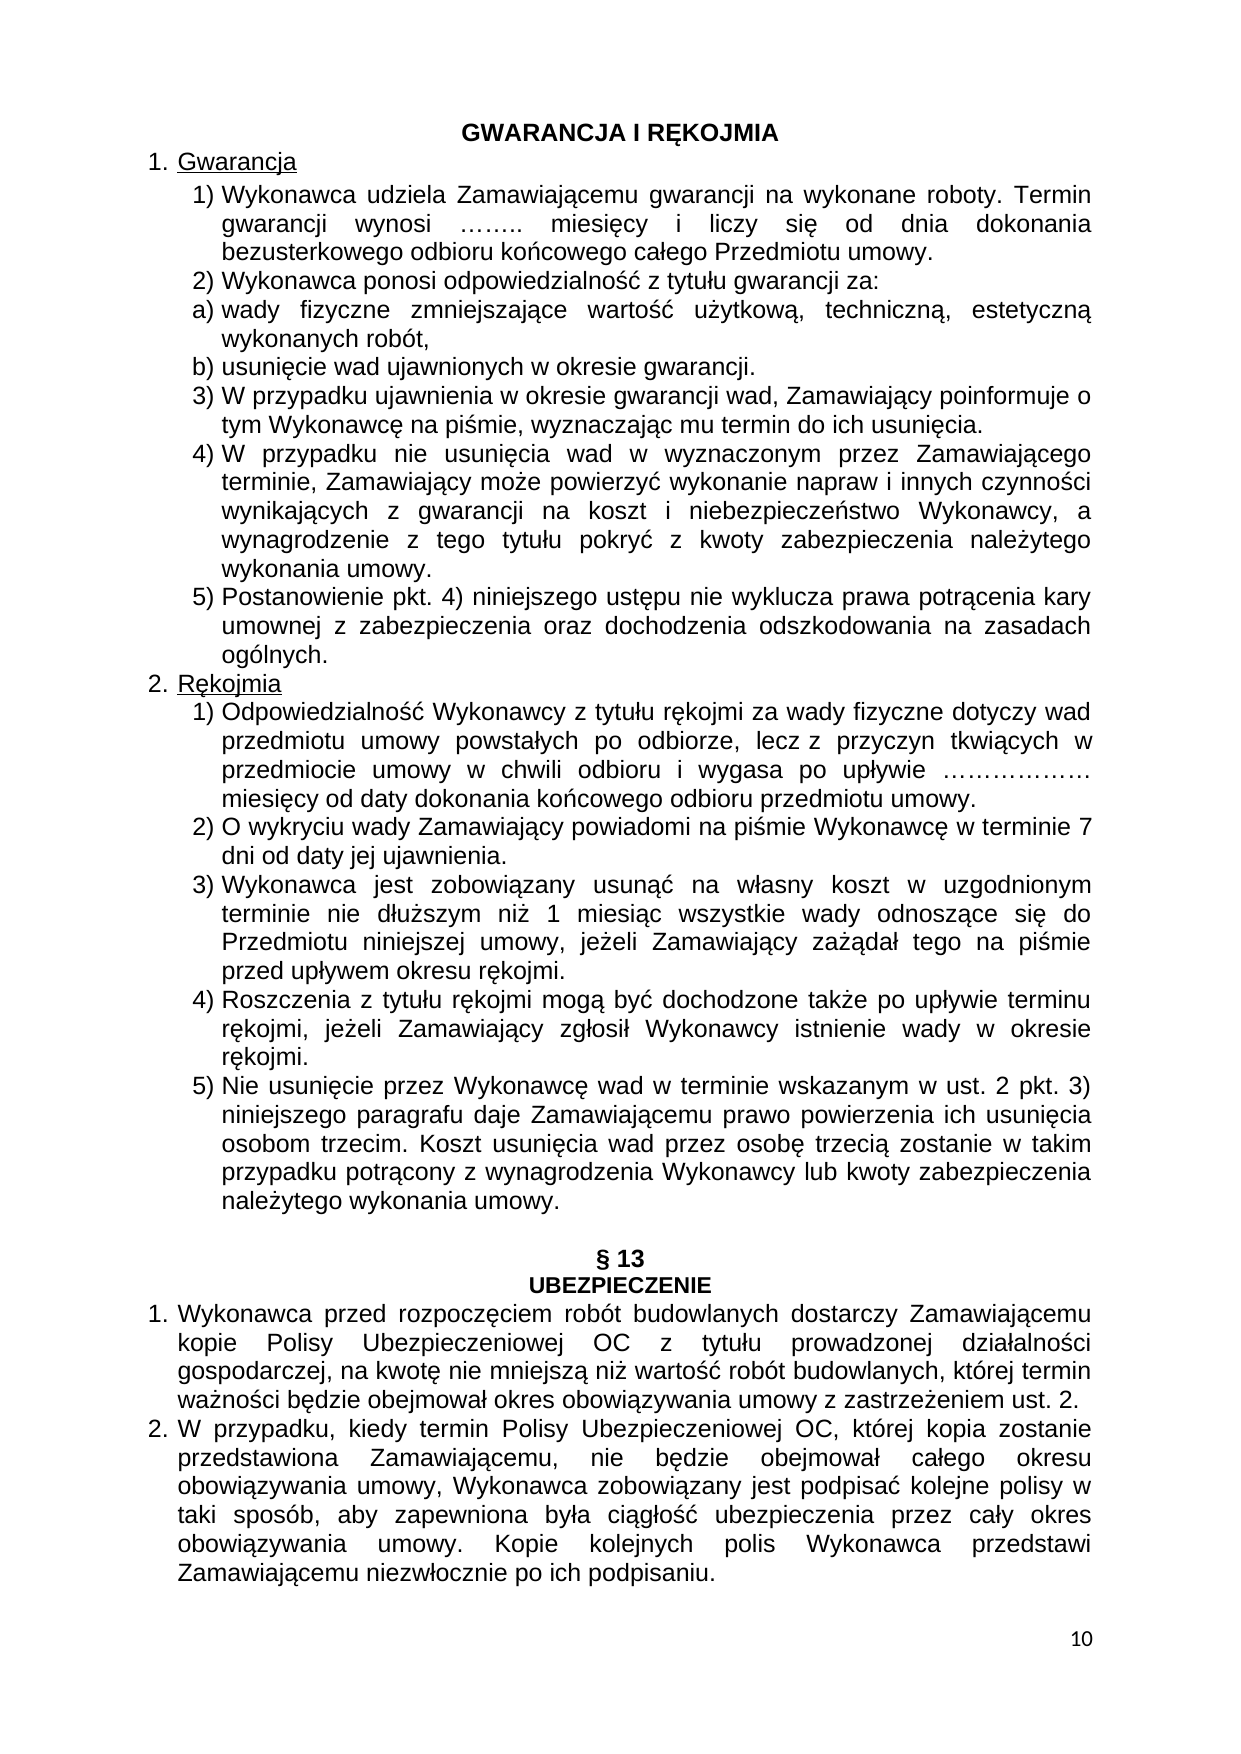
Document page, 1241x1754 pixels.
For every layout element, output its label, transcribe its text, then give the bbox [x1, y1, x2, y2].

list Odpowiedzialność Wykonawcy z tytułu rękojmi za wady fizyczne dotyczy wad przedmiotu umowy powstałych po odbiorze, lecz z przyczyn tkwiących w przedmiocie umowy w chwili odbioru i wygasa po upływie ……………… miesięcy od daty dokonania końcowego odbioru przedmiotu umowy. [192, 697, 1093, 812]
list wady fizyczne zmniejszające wartość użytkową, techniczną, estetyczną wykonanych robót, [192, 295, 1093, 352]
list usunięcie wad ujawnionych w okresie gwarancji. [192, 352, 1093, 381]
text GWARANCJA I RĘKOJMIA [148, 118, 1093, 147]
list W przypadku, kiedy termin Polisy Ubezpieczeniowej OC, której kopia zostanie przedstawiona Zamawiającemu, nie będzie obejmował całego okresu obowiązywania umowy, Wykonawca zobowiązany jest podpisać kolejne polisy w taki sposób, aby zapewniona była ciągłość ubezpieczenia przez cały okres obowiązywania umowy. Kopie kolejnych polis Wykonawca przedstawi Zamawiającemu niezwłocznie po ich podpisaniu. [148, 1414, 1093, 1586]
list Wykonawca ponosi odpowiedzialność z tytułu gwarancji za: [192, 266, 1093, 295]
list W przypadku nie usunięcia wad w wyznaczonym przez Zamawiającego terminie, Zamawiający może powierzyć wykonanie napraw i innych czynności wynikających z gwarancji na koszt i niebezpieczeństwo Wykonawcy, a wynagrodzenie z tego tytułu pokryć z kwoty zabezpieczenia należytego wykonania umowy. [192, 439, 1093, 582]
text UBEZPIECZENIE [148, 1272, 1093, 1299]
list W przypadku ujawnienia w okresie gwarancji wad, Zamawiający poinformuje o tym Wykonawcę na piśmie, wyznaczając mu termin do ich usunięcia. [192, 381, 1093, 439]
list O wykryciu wady Zamawiający powiadomi na piśmie Wykonawcę w terminie 7 dni od daty jej ujawnienia. [192, 812, 1093, 870]
list Nie usunięcie przez Wykonawcę wad w terminie wskazanym w ust. 2 pkt. 3) niniejszego paragrafu daje Zamawiającemu prawo powierzenia ich usunięcia osobom trzecim. Koszt usunięcia wad przez osobę trzecią zostanie w takim przypadku potrącony z wynagrodzenia Wykonawcy lub kwoty zabezpieczenia należytego wykonania umowy. [192, 1071, 1093, 1215]
list Wykonawca udziela Zamawiającemu gwarancji na wykonane roboty. Termin gwarancji wynosi …….. miesięcy i liczy się od dnia dokonania bezusterkowego odbioru końcowego całego Przedmiotu umowy. [192, 180, 1093, 266]
text § 13 [148, 1244, 1093, 1272]
list Wykonawca jest zobowiązany usunąć na własny koszt w uzgodnionym terminie nie dłuższym niż 1 miesiąc wszystkie wady odnoszące się do Przedmiotu niniejszej umowy, jeżeli Zamawiający zażądał tego na piśmie przed upływem okresu rękojmi. [192, 870, 1093, 985]
list Gwarancja [148, 147, 1093, 176]
list Rękojmia [148, 669, 1093, 697]
list Wykonawca przed rozpoczęciem robót budowlanych dostarczy Zamawiającemu kopie Polisy Ubezpieczeniowej OC z tytułu prowadzonej działalności gospodarczej, na kwotę nie mniejszą niż wartość robót budowlanych, której termin ważności będzie obejmował okres obowiązywania umowy z zastrzeżeniem ust. 2. [148, 1299, 1093, 1414]
list Roszczenia z tytułu rękojmi mogą być dochodzone także po upływie terminu rękojmi, jeżeli Zamawiający zgłosił Wykonawcy istnienie wady w okresie rękojmi. [192, 985, 1093, 1071]
list Postanowienie pkt. 4) niniejszego ustępu nie wyklucza prawa potrącenia kary umownej z zabezpieczenia oraz dochodzenia odszkodowania na zasadach ogólnych. [192, 582, 1093, 669]
